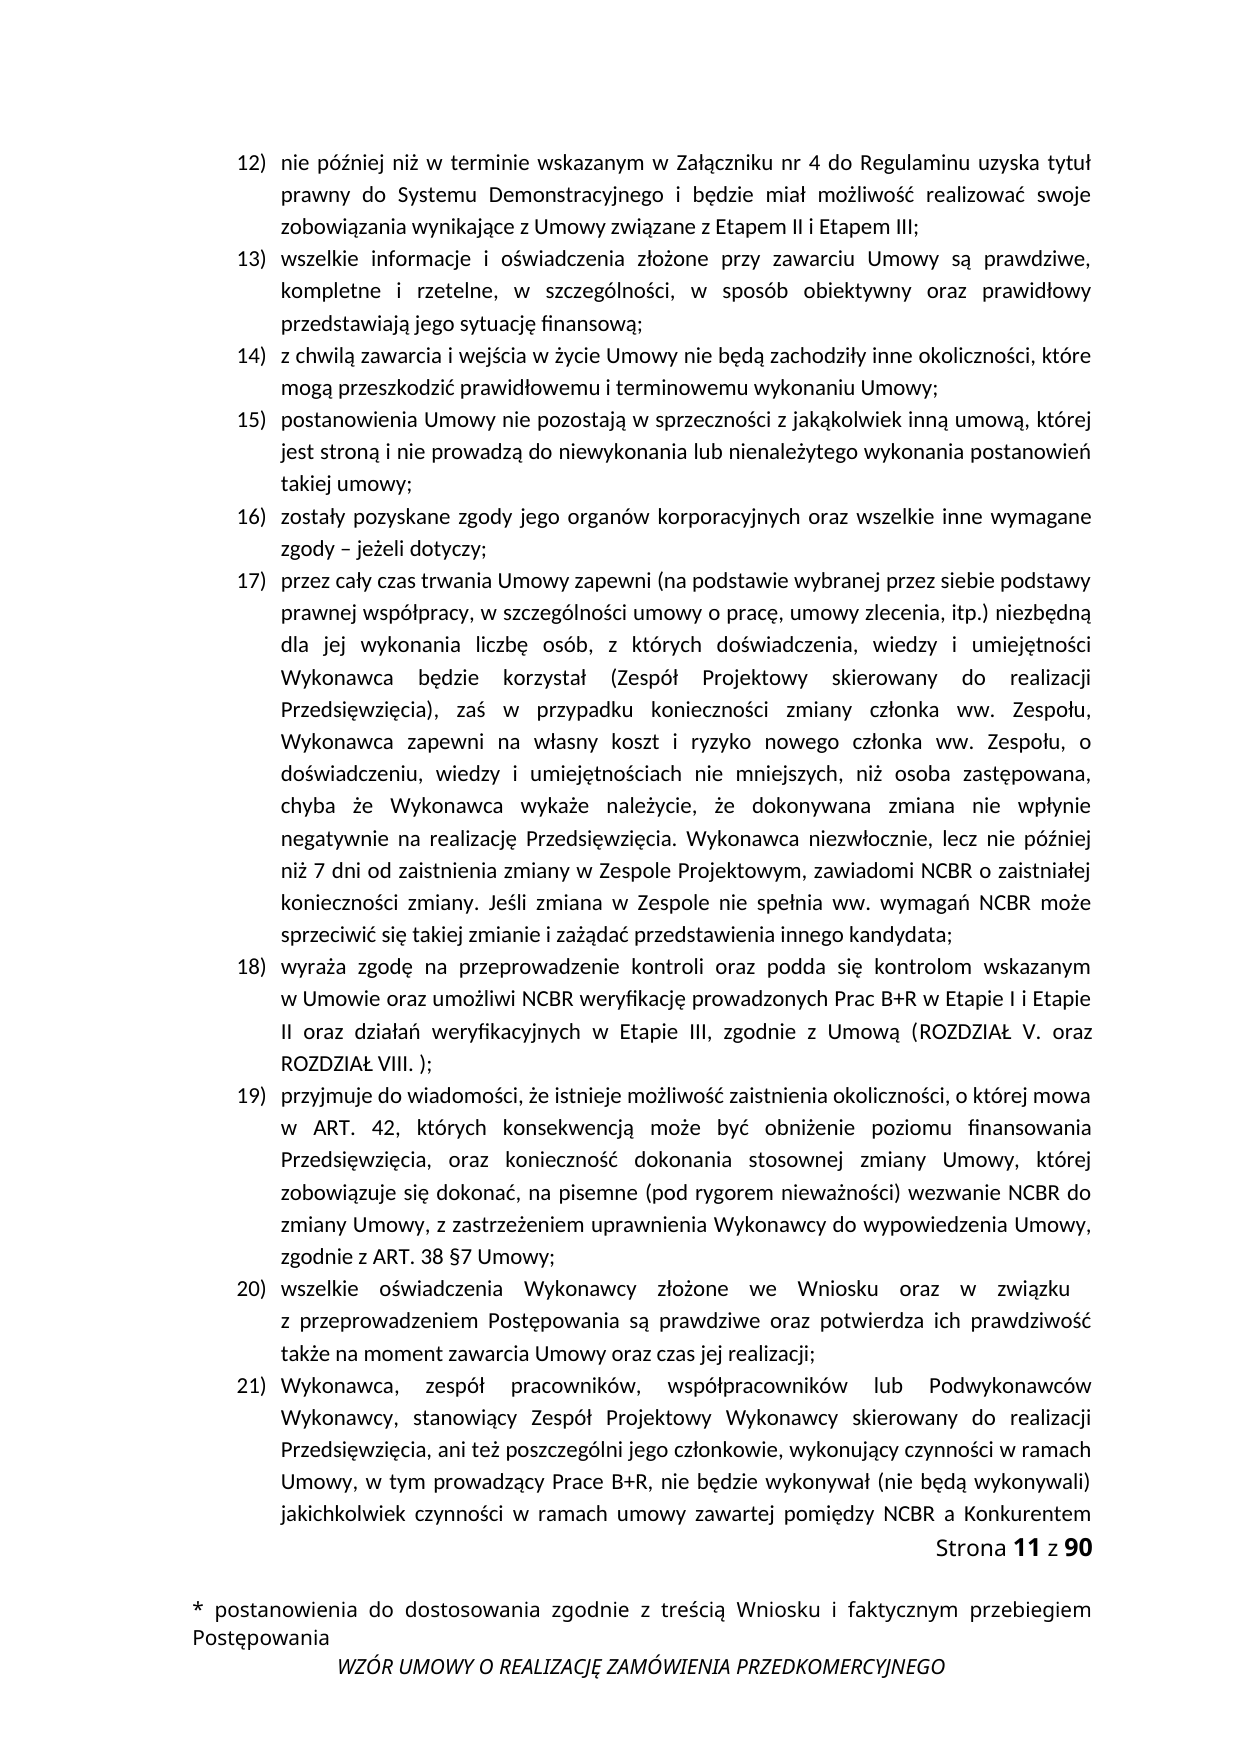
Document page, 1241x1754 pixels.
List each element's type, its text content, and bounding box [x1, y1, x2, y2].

list przyjmuje do wiadomości, że istnieje możliwość zaistnienia okoliczności, o której mowa w ART. 42, których konsekwencją może być obniżenie poziomu finansowania Przedsięwzięcia, oraz konieczność dokonania stosownej zmiany Umowy, której zobowiązuje się dokonać, na pisemne (pod rygorem nieważności) wezwanie NCBR do zmiany Umowy, z zastrzeżeniem uprawnienia Wykonawcy do wypowiedzenia Umowy, zgodnie z ART. 38 §7 Umowy; [236, 1081, 1093, 1270]
list z chwilą zawarcia i wejścia w życie Umowy nie będą zachodziły inne okoliczności, które mogą przeszkodzić prawidłowemu i terminowemu wykonaniu Umowy; [236, 341, 1093, 401]
list nie później niż w terminie wskazanym w Załączniku nr 4 do Regulaminu uzyska tytuł prawny do Systemu Demonstracyjnego i będzie miał możliwość realizować swoje zobowiązania wynikające z Umowy związane z Etapem II i Etapem III; [236, 148, 1093, 240]
list wyraża zgodę na przeprowadzenie kontroli oraz podda się kontrolom wskazanym w Umowie oraz umożliwi NCBR weryfikację prowadzonych Prac B+R w Etapie I i Etapie II oraz działań weryfikacyjnych w Etapie III, zgodnie z Umową (ROZDZIAŁ V. oraz ROZDZIAŁ VIII. ); [236, 952, 1093, 1077]
list wszelkie oświadczenia Wykonawcy złożone we Wniosku oraz w związku z przeprowadzeniem Postępowania są prawdziwe oraz potwierdza ich prawdziwość także na moment zawarcia Umowy oraz czas jej realizacji; [236, 1274, 1093, 1367]
list przez cały czas trwania Umowy zapewni (na podstawie wybranej przez siebie podstawy prawnej współpracy, w szczególności umowy o pracę, umowy zlecenia, itp.) niezbędną dla jej wykonania liczbę osób, z których doświadczenia, wiedzy i umiejętności Wykonawca będzie korzystał (Zespół Projektowy skierowany do realizacji Przedsięwzięcia), zaś w przypadku konieczności zmiany członka ww. Zespołu, Wykonawca zapewni na własny koszt i ryzyko nowego członka ww. Zespołu, o doświadczeniu, wiedzy i umiejętnościach nie mniejszych, niż osoba zastępowana, chyba że Wykonawca wykaże należycie, że dokonywana zmiana nie wpłynie negatywnie na realizację Przedsięwzięcia. Wykonawca niezwłocznie, lecz nie później niż 7 dni od zaistnienia zmiany w Zespole Projektowym, zawiadomi NCBR o zaistniałej konieczności zmiany. Jeśli zmiana w Zespole nie spełnia ww. wymagań NCBR może sprzeciwić się takiej zmianie i zażądać przedstawienia innego kandydata; [236, 566, 1093, 948]
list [236, 1371, 1093, 1528]
list zostały pozyskane zgody jego organów korporacyjnych oraz wszelkie inne wymagane zgody – jeżeli dotyczy; [236, 502, 1093, 562]
list postanowienia Umowy nie pozostają w sprzeczności z jakąkolwiek inną umową, której jest stroną i nie prowadzą do niewykonania lub nienależytego wykonania postanowień takiej umowy; [236, 405, 1093, 498]
list wszelkie informacje i oświadczenia złożone przy zawarciu Umowy są prawdziwe, kompletne i rzetelne, w szczególności, w sposób obiektywny oraz prawidłowy przedstawiają jego sytuację finansową; [236, 244, 1093, 337]
